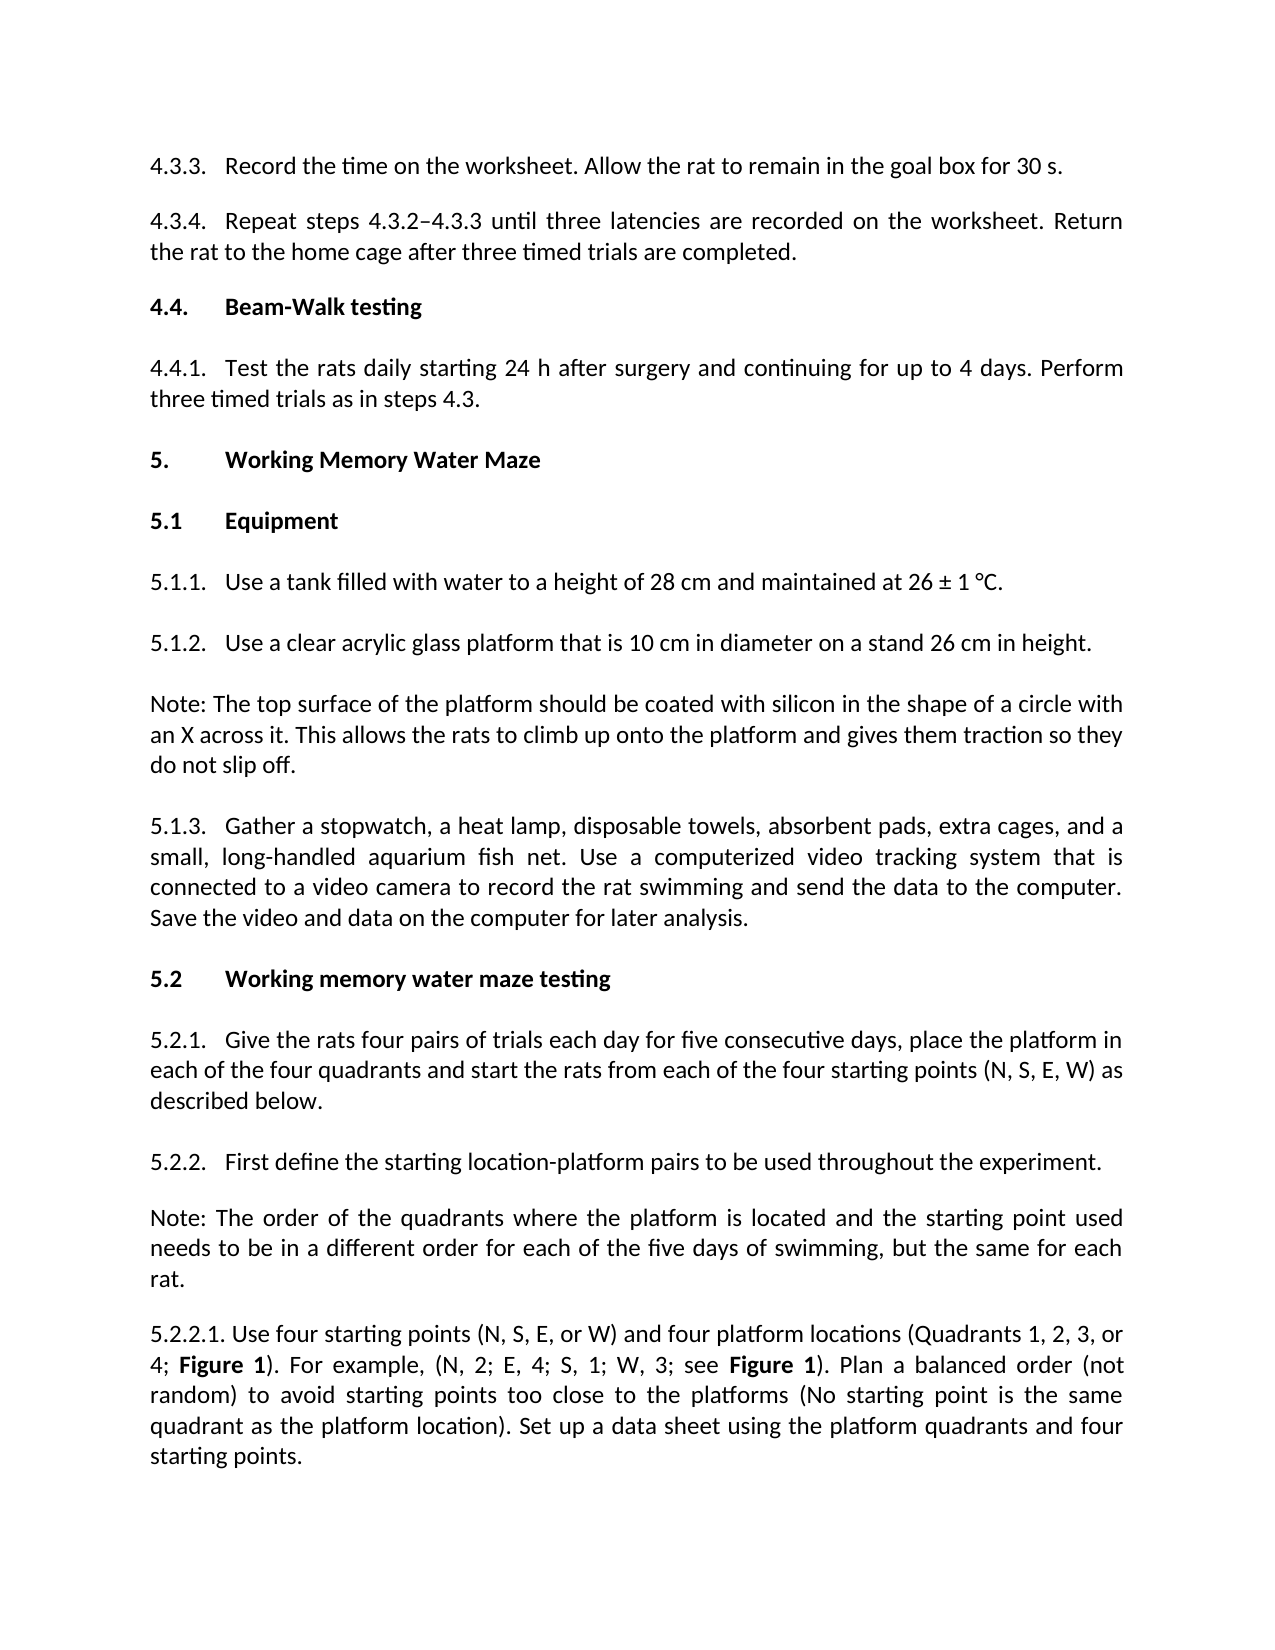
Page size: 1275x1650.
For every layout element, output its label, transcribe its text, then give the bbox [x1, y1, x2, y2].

list 4.3.4. Repeat steps 4.3.2–4.3.3 until three latencies are recorded on the worksheet. Return the rat to the home cage after three timed trials are completed. [150, 206, 1125, 267]
text 5.1.2. Use a clear acrylic glass platform that is 10 cm in diameter on a stand 26 cm in height. [150, 627, 1125, 658]
text 4.4.1. Test the rats daily starting 24 h after surgery and continuing for up to 4 days. Perform three timed trials as in steps 4.3. [150, 353, 1125, 414]
text 5.2.2.1. Use four starting points (N, S, E, or W) and four platform locations (Quadrants 1, 2, 3, or 4; Figure 1). For example, (N, 2; E, 4; S, 1; W, 3; see Figure 1). Plan a balanced order (not random) to avoid starting points too close to the platforms (No starting point is the same quadrant as the platform location). Set up a data sheet using the platform quadrants and four starting points. [150, 1318, 1125, 1471]
text 5.2.2. First define the starting location-platform pairs to be used throughout the experiment. [150, 1146, 1125, 1177]
text Note: The order of the quadrants where the platform is located and the starting point used needs to be in a different order for each of the five days of swimming, but the same for each rat. [150, 1202, 1125, 1293]
list 4.3.3. Record the time on the worksheet. Allow the rat to remain in the goal box for 30 s. [150, 150, 1125, 181]
text 5.1 Equipment [150, 505, 1125, 536]
text 5.2.1. Give the rats four pairs of trials each day for five consecutive days, place the platform in each of the four quadrants and start the rats from each of the four starting points (N, S, E, W) as described below. [150, 1024, 1125, 1116]
text 5. Working Memory Water Maze [150, 444, 1125, 475]
text 5.1.3. Gather a stopwatch, a heat lamp, disposable towels, absorbent pads, extra cages, and a small, long-handled aquarium fish net. Use a computerized video tracking system that is connected to a video camera to record the rat swimming and send the data to the computer. Save the video and data on the computer for later analysis. [150, 810, 1125, 932]
text 5.2 Working memory water maze testing [150, 963, 1125, 993]
text 5.1.1. Use a tank filled with water to a height of 28 cm and maintained at 26 ± 1 °C. [150, 566, 1125, 597]
text 4.4. Beam-Walk testing [150, 292, 1125, 322]
text Note: The top surface of the platform should be coated with silicon in the shape of a circle with an X across it. This allows the rats to climb up onto the platform and gives them traction so they do not slip off. [150, 688, 1125, 780]
